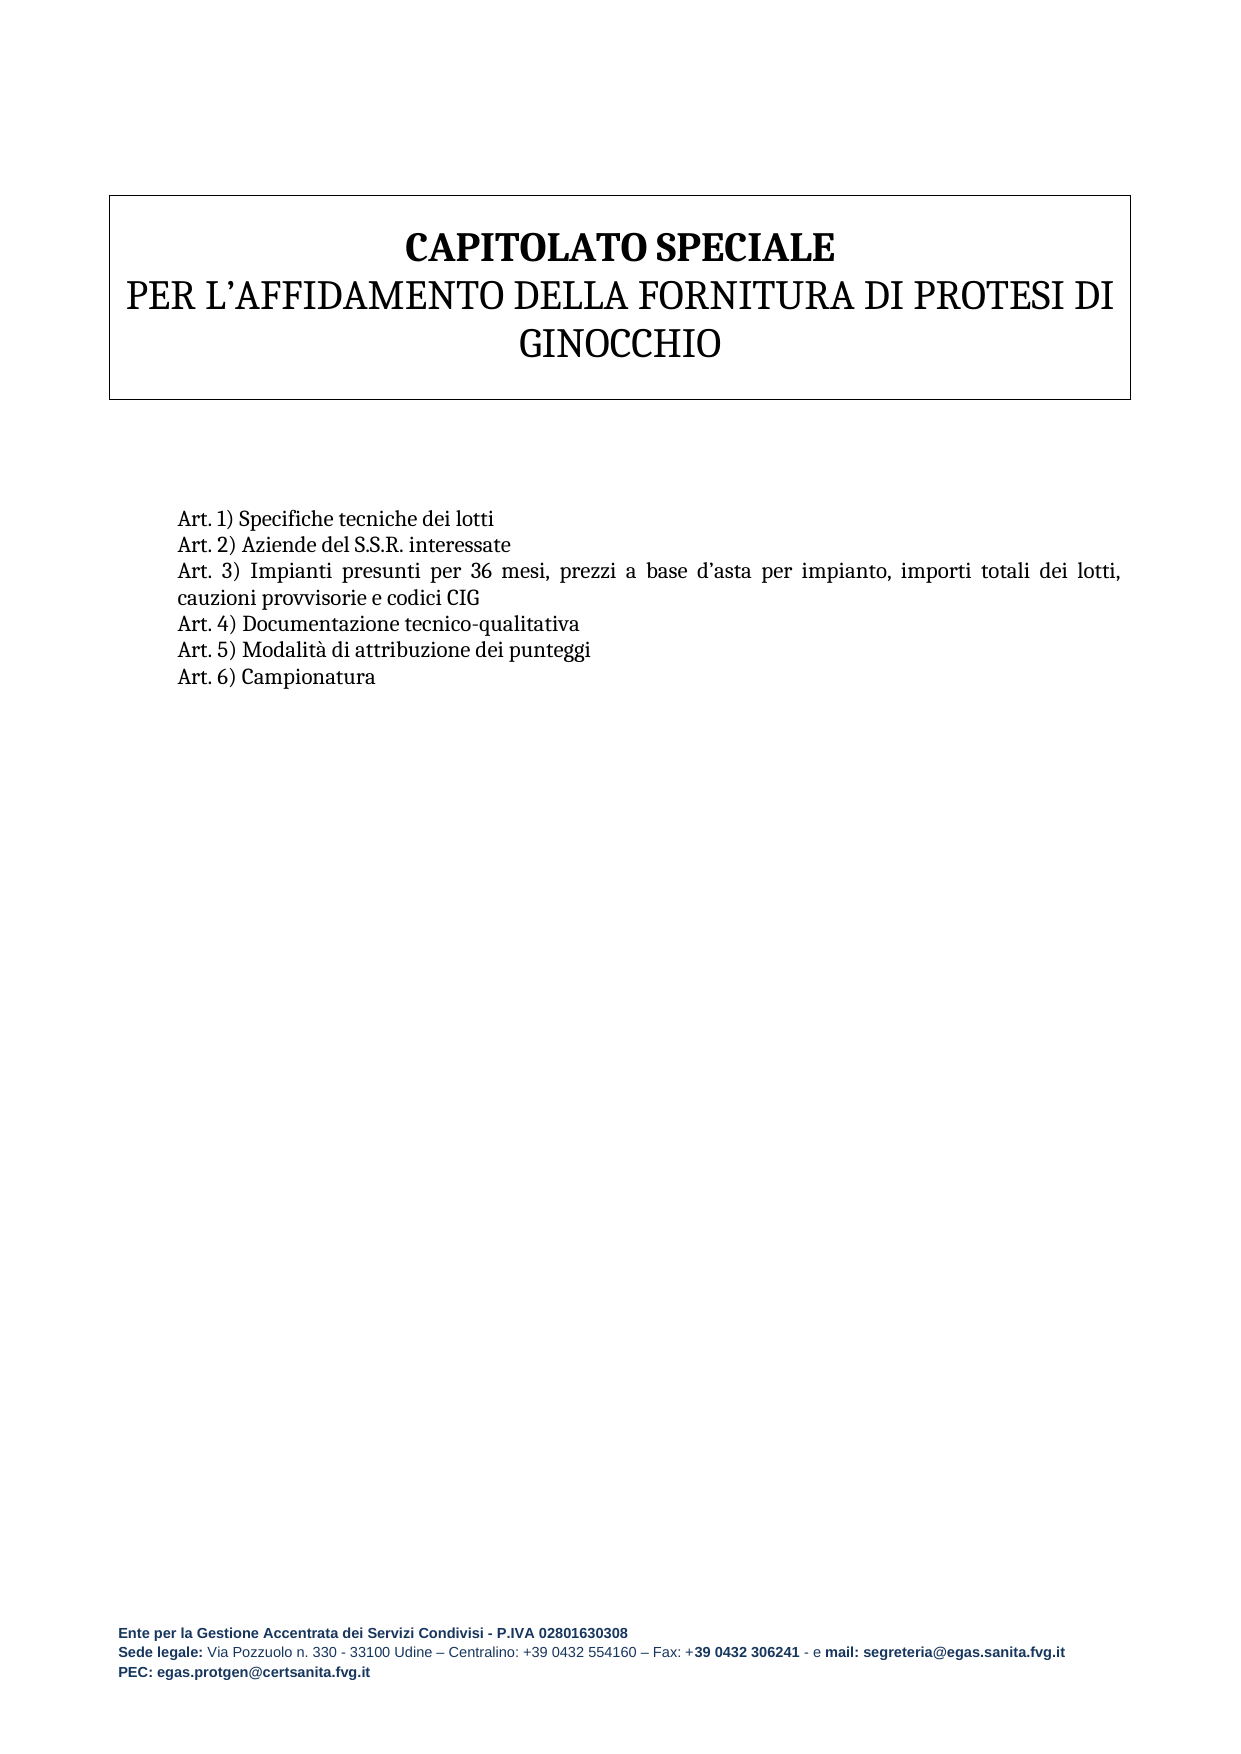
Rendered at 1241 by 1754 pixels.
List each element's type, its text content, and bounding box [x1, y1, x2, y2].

text Art. 6) Campionatura [177, 663, 1122, 690]
text CAPITOLATO SPECIALE [118, 224, 1122, 272]
text Art. 1) Specifiche tecniche dei lotti [177, 505, 1122, 532]
text Art. 4) Documentazione tecnico-qualitativa [177, 611, 1122, 637]
text Art. 3) Impianti presunti per 36 mesi, prezzi a base d’asta per impianto, importi totali dei lotti, cauzioni provvisorie e codici CIG [177, 558, 1122, 611]
text Art. 5) Modalità di attribuzione dei punteggi [177, 637, 1122, 663]
text PER L’AFFIDAMENTO DELLA FORNITURA DI PROTESI DI GINOCCHIO [118, 272, 1122, 368]
text Art. 2) Aziende del S.S.R. interessate [177, 532, 1122, 558]
